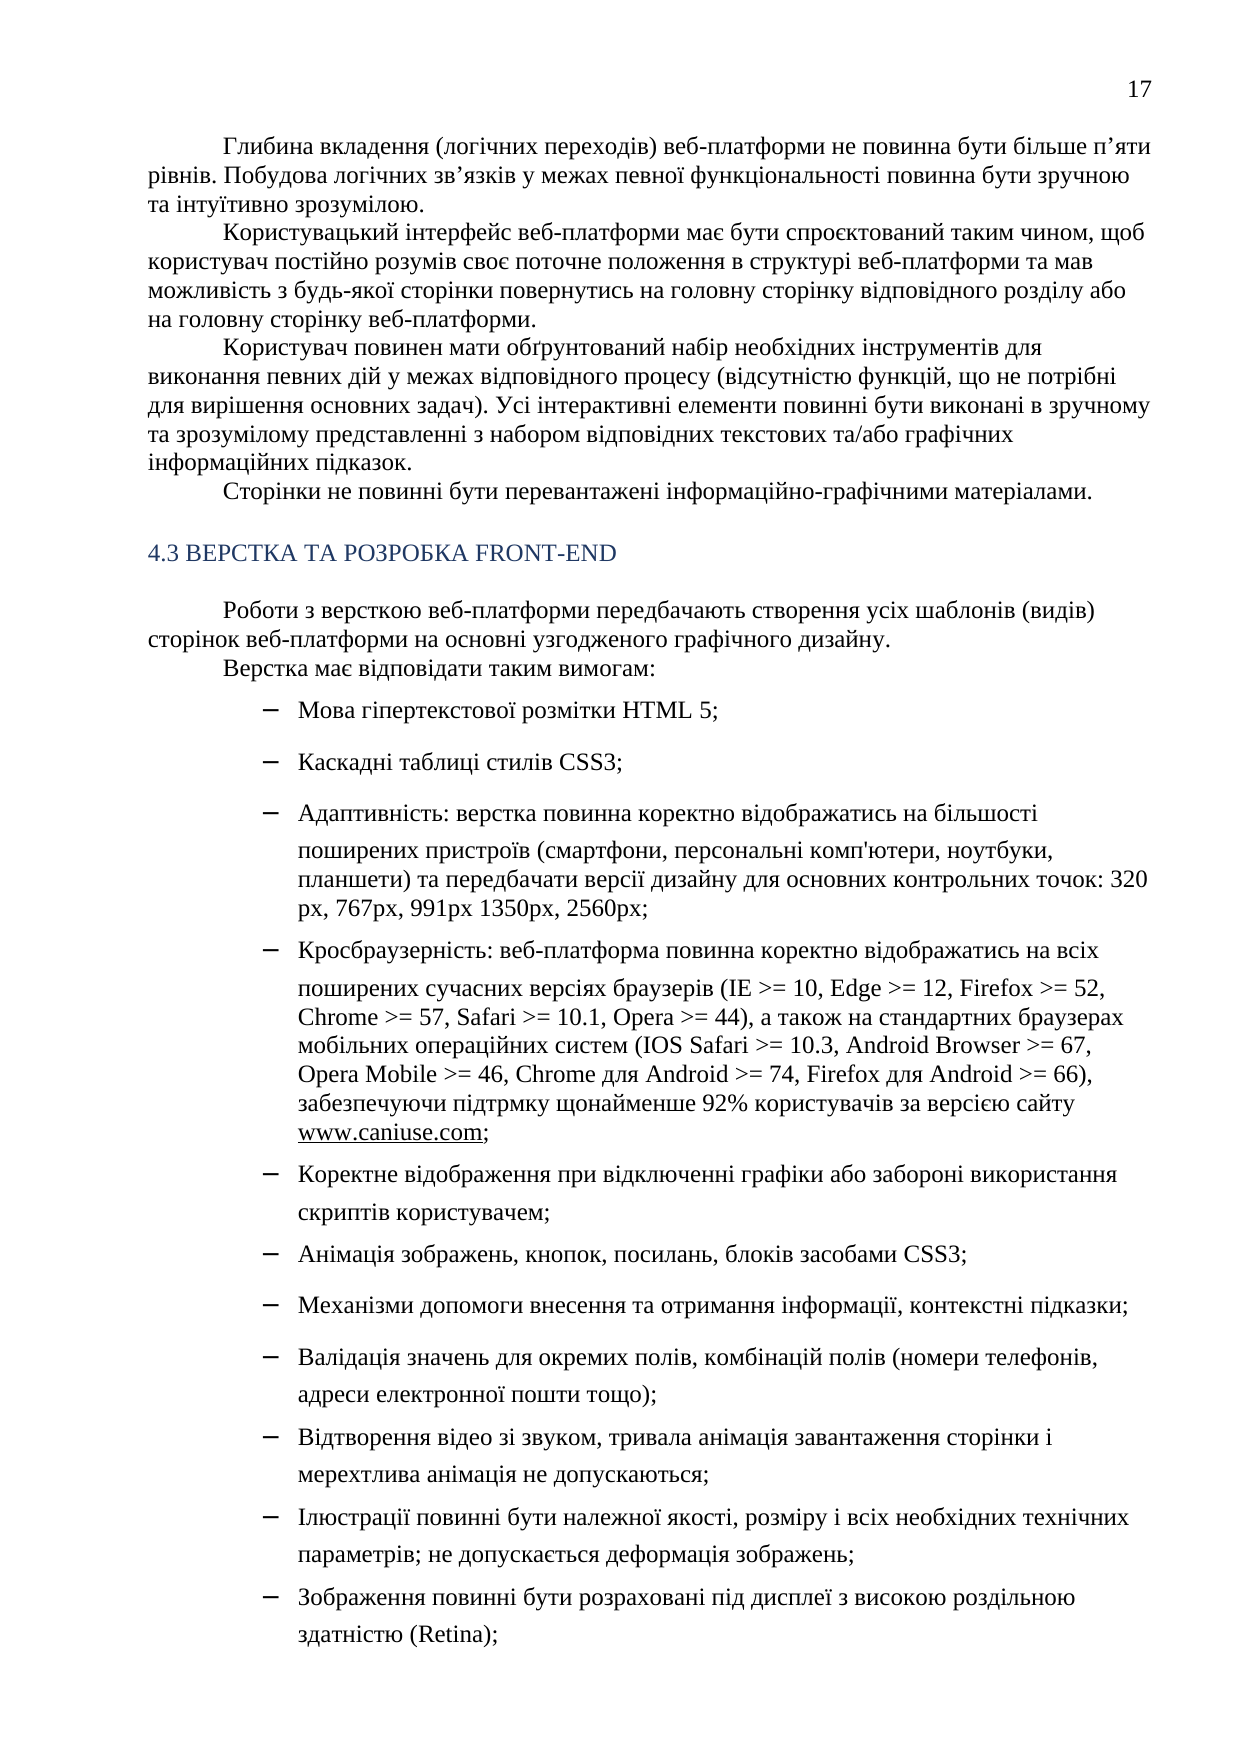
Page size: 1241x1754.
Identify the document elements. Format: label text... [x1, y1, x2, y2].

text Користувацький інтерфейс веб-платформи має бути спроєктований таким чином, щоб користувач постійно розумів своє поточне положення в структурі веб-платформи та мав можливість з будь-якої сторінки повернутись на головну сторінку відповідного розділу або на головну сторінку веб-платформи. [148, 217, 1152, 332]
list Коректне відображення при відключенні графіки або забороні використання скриптів користувачем; [260, 1145, 1152, 1225]
list Анімація зображень, кнопок, посилань, блоків засобами CSS3; [260, 1225, 1152, 1277]
subtitle 4.3 ВЕРСТКА ТА РОЗРОБКА FRONT-END [148, 538, 1152, 567]
list Валідація значень для окремих полів, комбінацій полів (номери телефонів, адреси електронної пошти тощо); [260, 1328, 1152, 1408]
list Ілюстрації повинні бути належної якості, розміру і всіх необхідних технічних параметрів; не допускається деформація зображень; [260, 1488, 1152, 1568]
list Відтворення відео зі звуком, тривала анімація завантаження сторінки і мерехтлива анімація не допускаються; [260, 1408, 1152, 1488]
text Верстка має відповідати таким вимогам: [148, 653, 1152, 682]
list Мова гіпертекстової розмітки HTML 5; [260, 682, 1152, 733]
list Зображення повинні бути розраховані під дисплеї з високою роздільною здатністю (Retina); [260, 1568, 1152, 1648]
list Механізми допомоги внесення та отримання інформації, контекстні підказки; [260, 1277, 1152, 1328]
list Адаптивність: верстка повинна коректно відображатись на більшості поширених пристроїв (смартфони, персональні комп'ютери, ноутбуки, планшети) та передбачати версії дизайну для основних контрольних точок: 320 px, 767px, 991px 1350px, 2560px; [260, 784, 1152, 922]
list Кросбраузерність: веб-платформа повинна коректно відображатись на всіх поширених сучасних версіях браузерів (IE >= 10, Edge >= 12, Firefox >= 52, Chrome >= 57, Safari >= 10.1, Opera >= 44), а також на стандартних браузерах мобільних операційних систем (IOS Safari >= 10.3, Android Browser >= 67, Opera Mobile >= 46, Chrome для Android >= 74, Firefox для Android >= 66), забезпечуючи підтрмку щонайменше 92% користувачів за версією сайту www.caniuse.com; [260, 922, 1152, 1145]
text Роботи з версткою веб-платформи передбачають створення усіх шаблонів (видів) сторінок веб-платформи на основні узгодженого графічного дизайну. [148, 595, 1152, 653]
text Користувач повинен мати обґрунтований набір необхідних інструментів для виконання певних дій у межах відповідного процесу (відсутністю функцій, що не потрібні для вирішення основних задач). Усі інтерактивні елементи повинні бути виконані в зручному та зрозумілому представленні з набором відповідних текстових та/або графічних інформаційних підказок. [148, 332, 1152, 476]
list Каскадні таблиці стилів CSS3; [260, 733, 1152, 784]
text Сторінки не повинні бути перевантажені інформаційно-графічними матеріалами. [148, 476, 1152, 505]
text Глибина вкладення (логічних переходів) веб-платформи не повинна бути більше п’яти рівнів. Побудова логічних зв’язків у межах певної функціональності повинна бути зручною та інтуїтивно зрозумілою. [148, 131, 1152, 217]
